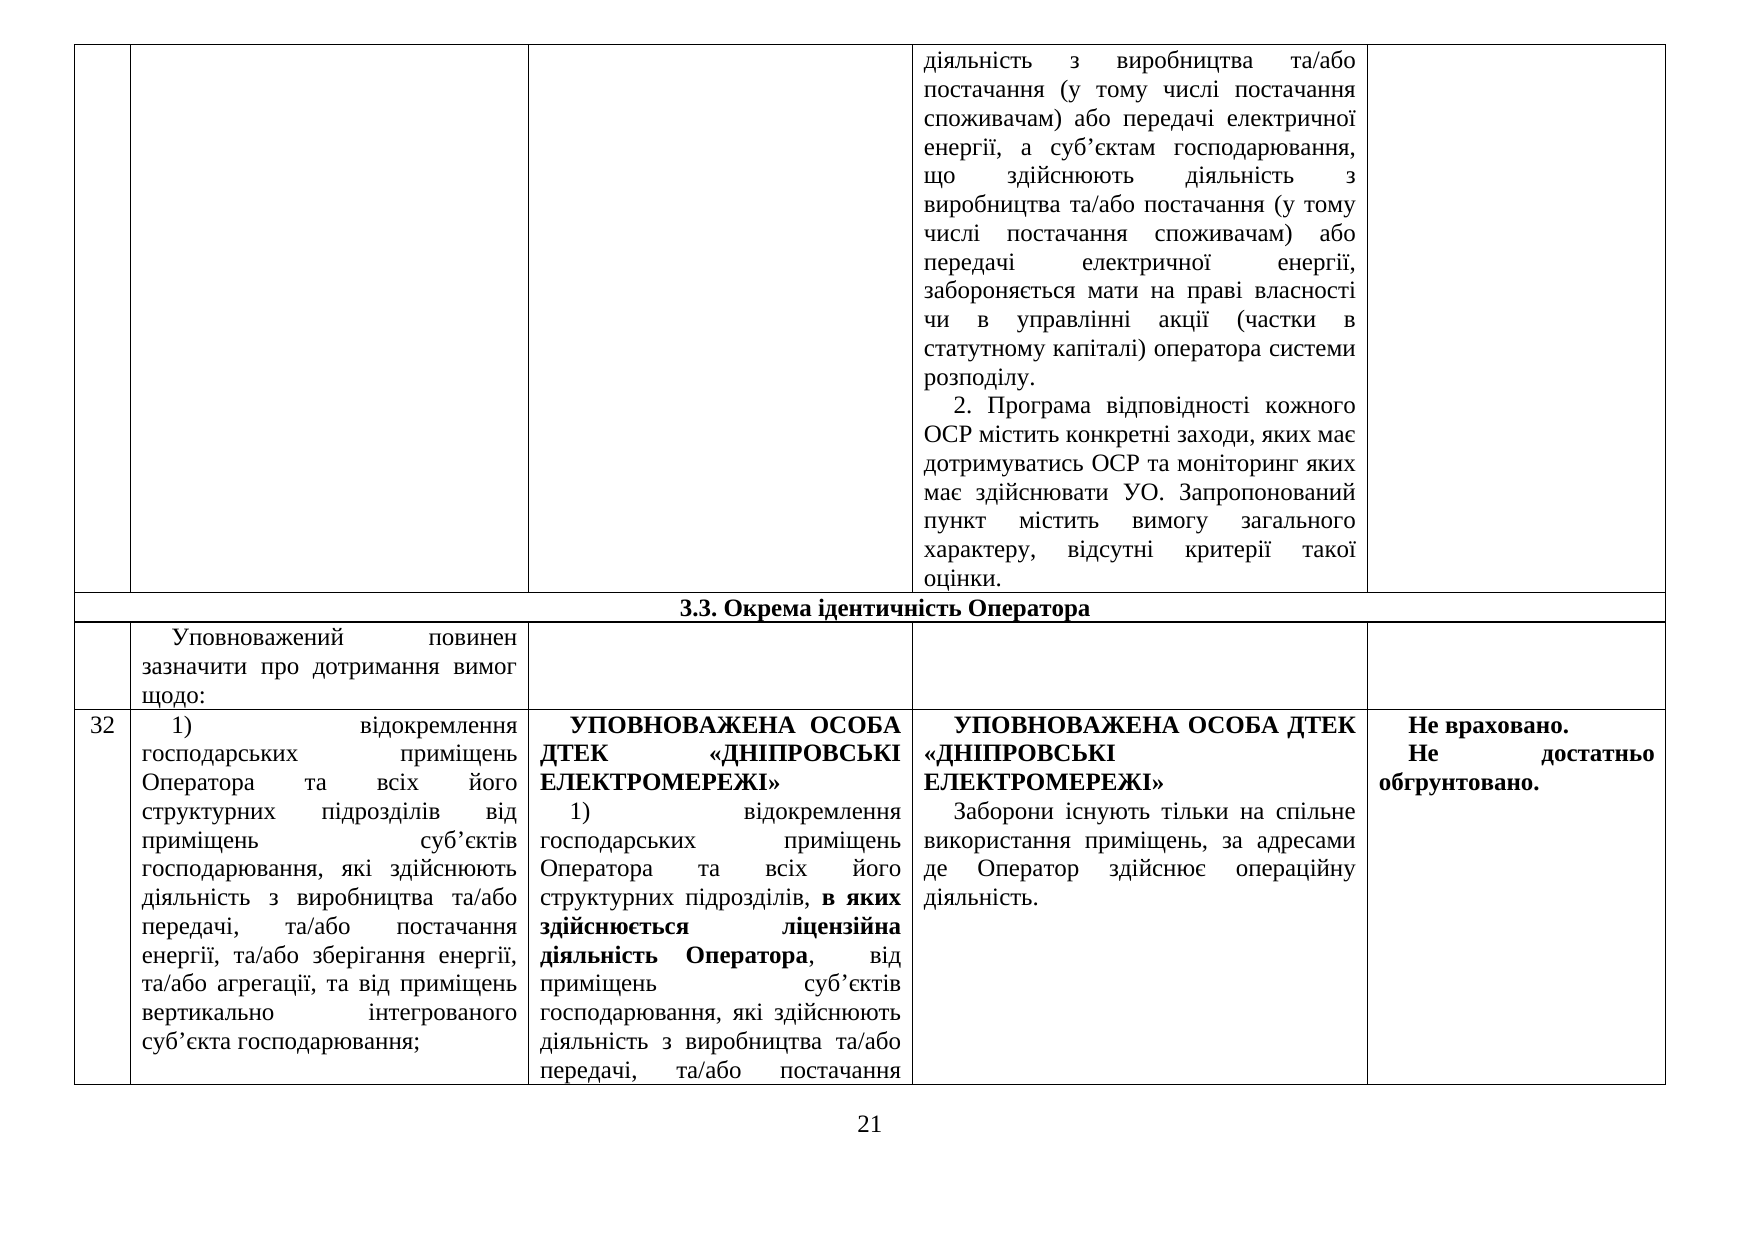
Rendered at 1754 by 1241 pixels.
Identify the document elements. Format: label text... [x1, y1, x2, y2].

table_cell [529, 623, 912, 709]
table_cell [1368, 710, 1665, 1083]
table_cell [913, 623, 1367, 709]
table_cell [75, 623, 130, 709]
table_cell [1368, 623, 1665, 709]
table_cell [131, 710, 528, 1083]
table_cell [913, 45, 1367, 592]
table_cell 31 [75, 45, 130, 592]
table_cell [529, 710, 912, 1083]
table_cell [131, 45, 528, 592]
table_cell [913, 710, 1367, 1083]
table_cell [529, 45, 912, 592]
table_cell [1368, 45, 1665, 592]
table_cell Уповноважений повинен зазначити про дотримання вимог щодо: [131, 623, 528, 709]
table_cell 32 [75, 710, 130, 1083]
table_cell 3.3. Окрема ідентичність Оператора [75, 593, 1665, 621]
